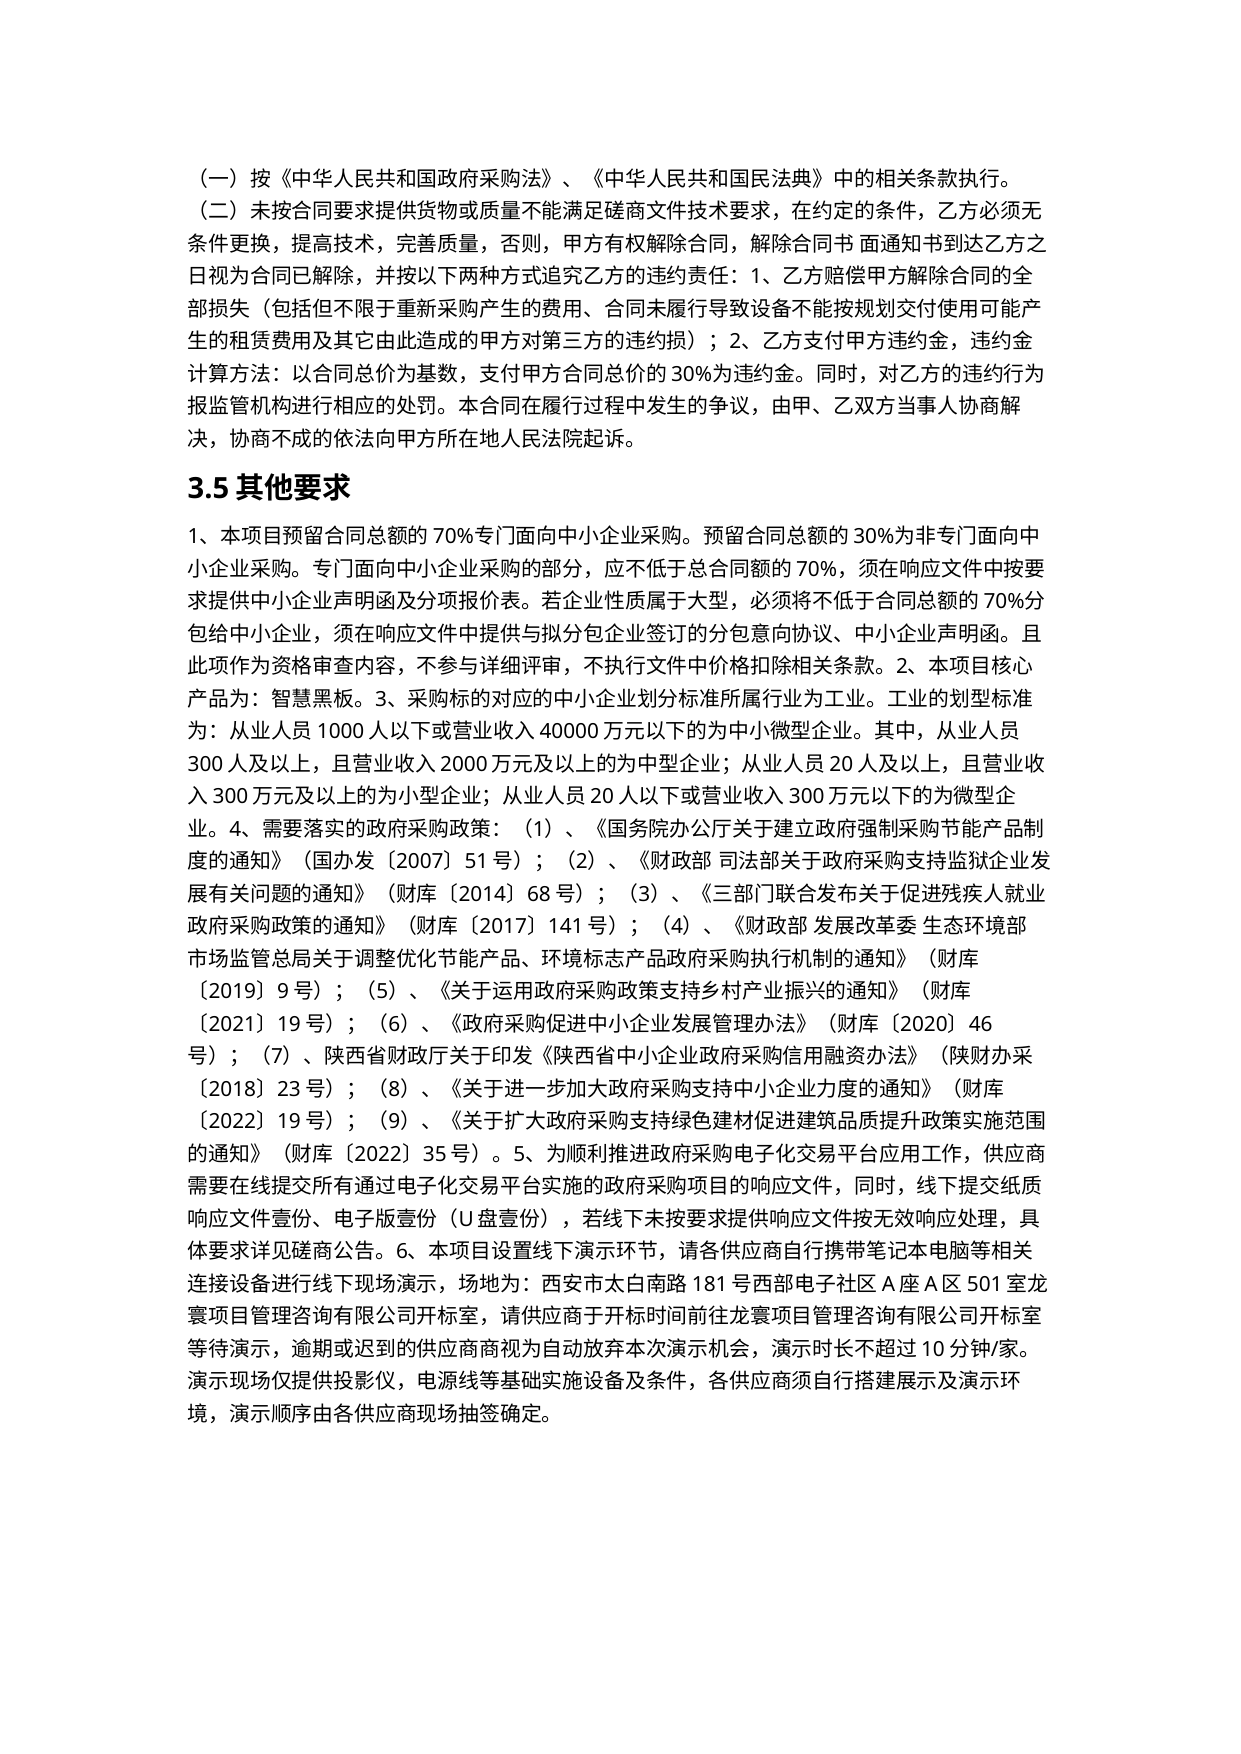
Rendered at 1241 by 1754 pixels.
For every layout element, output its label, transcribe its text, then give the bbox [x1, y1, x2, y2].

text 3.5其他要求 [187, 454, 1053, 519]
text （一）按《中华人民共和国政府采购法》、《中华人民共和国民法典》中的相关条款执行。（二）未按合同要求提供货物或质量不能满足磋商文件技术要求，在约定的条件，乙方必须无条件更换，提高技术，完善质量，否则，甲方有权解除合同，解除合同书 面通知书到达乙方之日视为合同已解除，并按以下两种方式追究乙方的违约责任：1、乙方赔偿甲方解除合同的全部损失（包括但不限于重新采购产生的费用、合同未履行导致设备不能按规划交付使用可能产生的租赁费用及其它由此造成的甲方对第三方的违约损）；2、乙方支付甲方违约金，违约金计算方法：以合同总价为基数，支付甲方合同总价的30%为违约金。同时，对乙方的违约行为报监管机构进行相应的处罚。本合同在履行过程中发生的争议，由甲、乙双方当事人协商解决，协商不成的依法向甲方所在地人民法院起诉。 [187, 162, 1053, 454]
text 1、本项目预留合同总额的70%专门面向中小企业采购。预留合同总额的30%为非专门面向中小企业采购。专门面向中小企业采购的部分，应不低于总合同额的70%，须在响应文件中按要求提供中小企业声明函及分项报价表。若企业性质属于大型，必须将不低于合同总额的70%分包给中小企业，须在响应文件中提供与拟分包企业签订的分包意向协议、中小企业声明函。且此项作为资格审查内容，不参与详细评审，不执行文件中价格扣除相关条款。2、本项目核心产品为：智慧黑板。3、采购标的对应的中小企业划分标准所属行业为工业。工业的划型标准为：从业人员1000人以下或营业收入40000万元以下的为中小微型企业。其中，从业人员300人及以上，且营业收入2000万元及以上的为中型企业；从业人员20人及以上，且营业收入300万元及以上的为小型企业；从业人员20人以下或营业收入300万元以下的为微型企业。4、需要落实的政府采购政策：（1）、《国务院办公厅关于建立政府强制采购节能产品制度的通知》（国办发〔2007〕51号）；（2）、《财政部 司法部关于政府采购支持监狱企业发展有关问题的通知》（财库〔2014〕68号）；（3）、《三部门联合发布关于促进残疾人就业政府采购政策的通知》（财库〔2017〕141号）；（4）、《财政部 发展改革委 生态环境部 市场监管总局关于调整优化节能产品、环境标志产品政府采购执行机制的通知》（财库〔2019〕9号）；（5）、《关于运用政府采购政策支持乡村产业振兴的通知》（财库〔2021〕19号）；（6）、《政府采购促进中小企业发展管理办法》（财库〔2020〕46号）；（7）、陕西省财政厅关于印发《陕西省中小企业政府采购信用融资办法》（陕财办采〔2018〕23号）；（8）、《关于进一步加大政府采购支持中小企业力度的通知》（财库〔2022〕19号）；（9）、《关于扩大政府采购支持绿色建材促进建筑品质提升政策实施范围的通知》（财库〔2022〕35号）。5、为顺利推进政府采购电子化交易平台应用工作，供应商需要在线提交所有通过电子化交易平台实施的政府采购项目的响应文件，同时，线下提交纸质响应文件壹份、电子版壹份（U盘壹份），若线下未按要求提供响应文件按无效响应处理，具体要求详见磋商公告。6、本项目设置线下演示环节，请各供应商自行携带笔记本电脑等相关连接设备进行线下现场演示，场地为：西安市太白南路181号西部电子社区A座A区501室龙寰项目管理咨询有限公司开标室，请供应商于开标时间前往龙寰项目管理咨询有限公司开标室等待演示，逾期或迟到的供应商商视为自动放弃本次演示机会，演示时长不超过10分钟/家。演示现场仅提供投影仪，电源线等基础实施设备及条件，各供应商须自行搭建展示及演示环境，演示顺序由各供应商现场抽签确定。 [187, 519, 1053, 1429]
